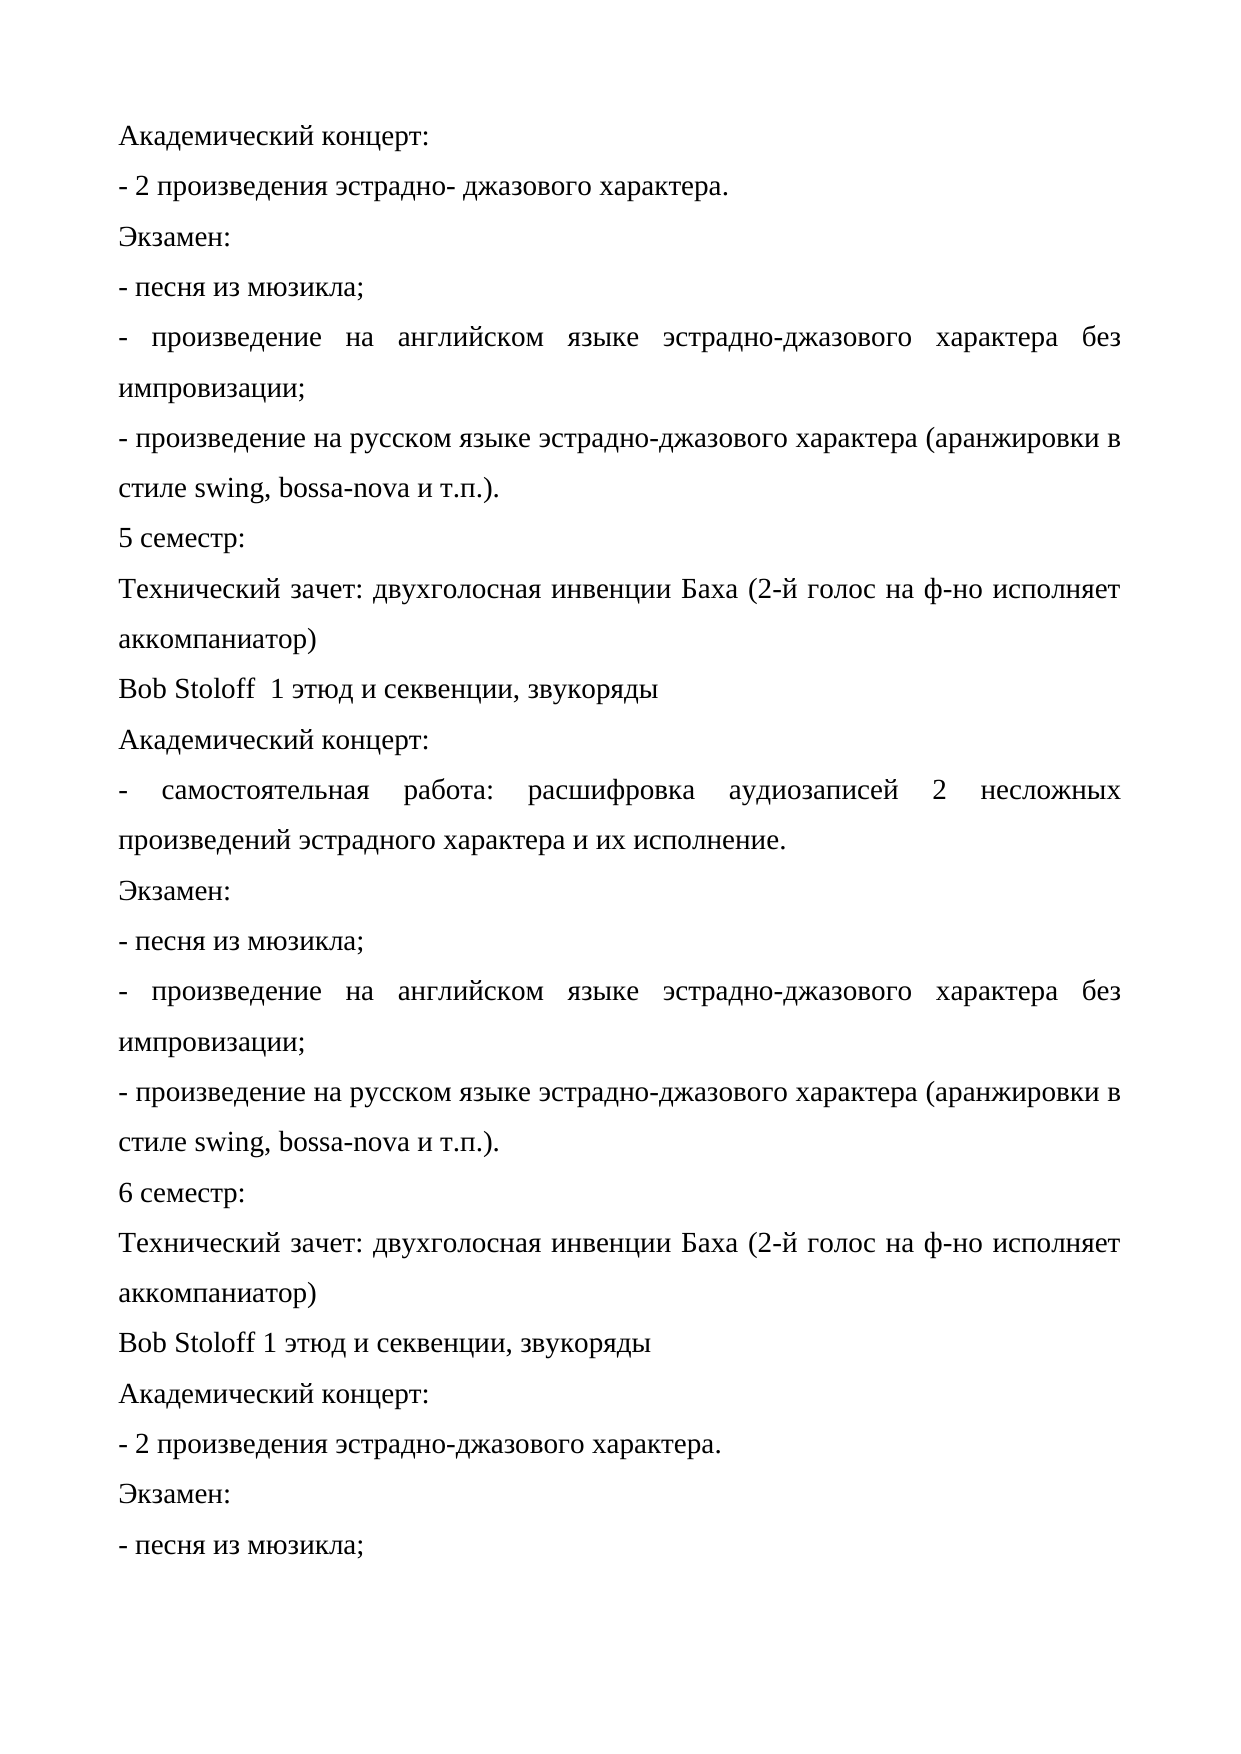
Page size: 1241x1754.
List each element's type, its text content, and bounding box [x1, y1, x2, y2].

text Технический зачет: двухголосная инвенции Баха (2-й голос на ф-но исполняет аккомпаниатор) [118, 1225, 1122, 1309]
text Экзамен: [118, 219, 1122, 252]
text Академический концерт: [118, 722, 1122, 755]
text - произведение на английском языке эстрадно-джазового характера без импровизации; [118, 319, 1122, 403]
text 5 семестр: [118, 521, 1122, 554]
text Bob Stoloff 1 этюд и секвенции, звукоряды [118, 1326, 1122, 1359]
text - произведение на русском языке эстрадно-джазового характера (аранжировки в стиле swing, bossa-nova и т.п.). [118, 420, 1122, 504]
text Академический концерт: [118, 1376, 1122, 1409]
text 6 семестр: [118, 1175, 1122, 1208]
text - 2 произведения эстрадно-джазового характера. [118, 1426, 1122, 1460]
text Технический зачет: двухголосная инвенции Баха (2-й голос на ф-но исполняет аккомпаниатор) [118, 571, 1122, 655]
text - песня из мюзикла; [118, 269, 1122, 303]
text - песня из мюзикла; [118, 923, 1122, 957]
text Bob Stoloff 1 этюд и секвенции, звукоряды [118, 672, 1122, 705]
text - 2 произведения эстрадно- джазового характера. [118, 168, 1122, 202]
text - произведение на русском языке эстрадно-джазового характера (аранжировки в стиле swing, bossa-nova и т.п.). [118, 1074, 1122, 1158]
text - песня из мюзикла; [118, 1527, 1122, 1560]
text Экзамен: [118, 1477, 1122, 1510]
text Академический концерт: [118, 118, 1122, 152]
text - произведение на английском языке эстрадно-джазового характера без импровизации; [118, 973, 1122, 1057]
text Экзамен: [118, 873, 1122, 906]
text - самостоятельная работа: расшифровка аудиозаписей 2 несложных произведений эстрадного характера и их исполнение. [118, 772, 1122, 856]
